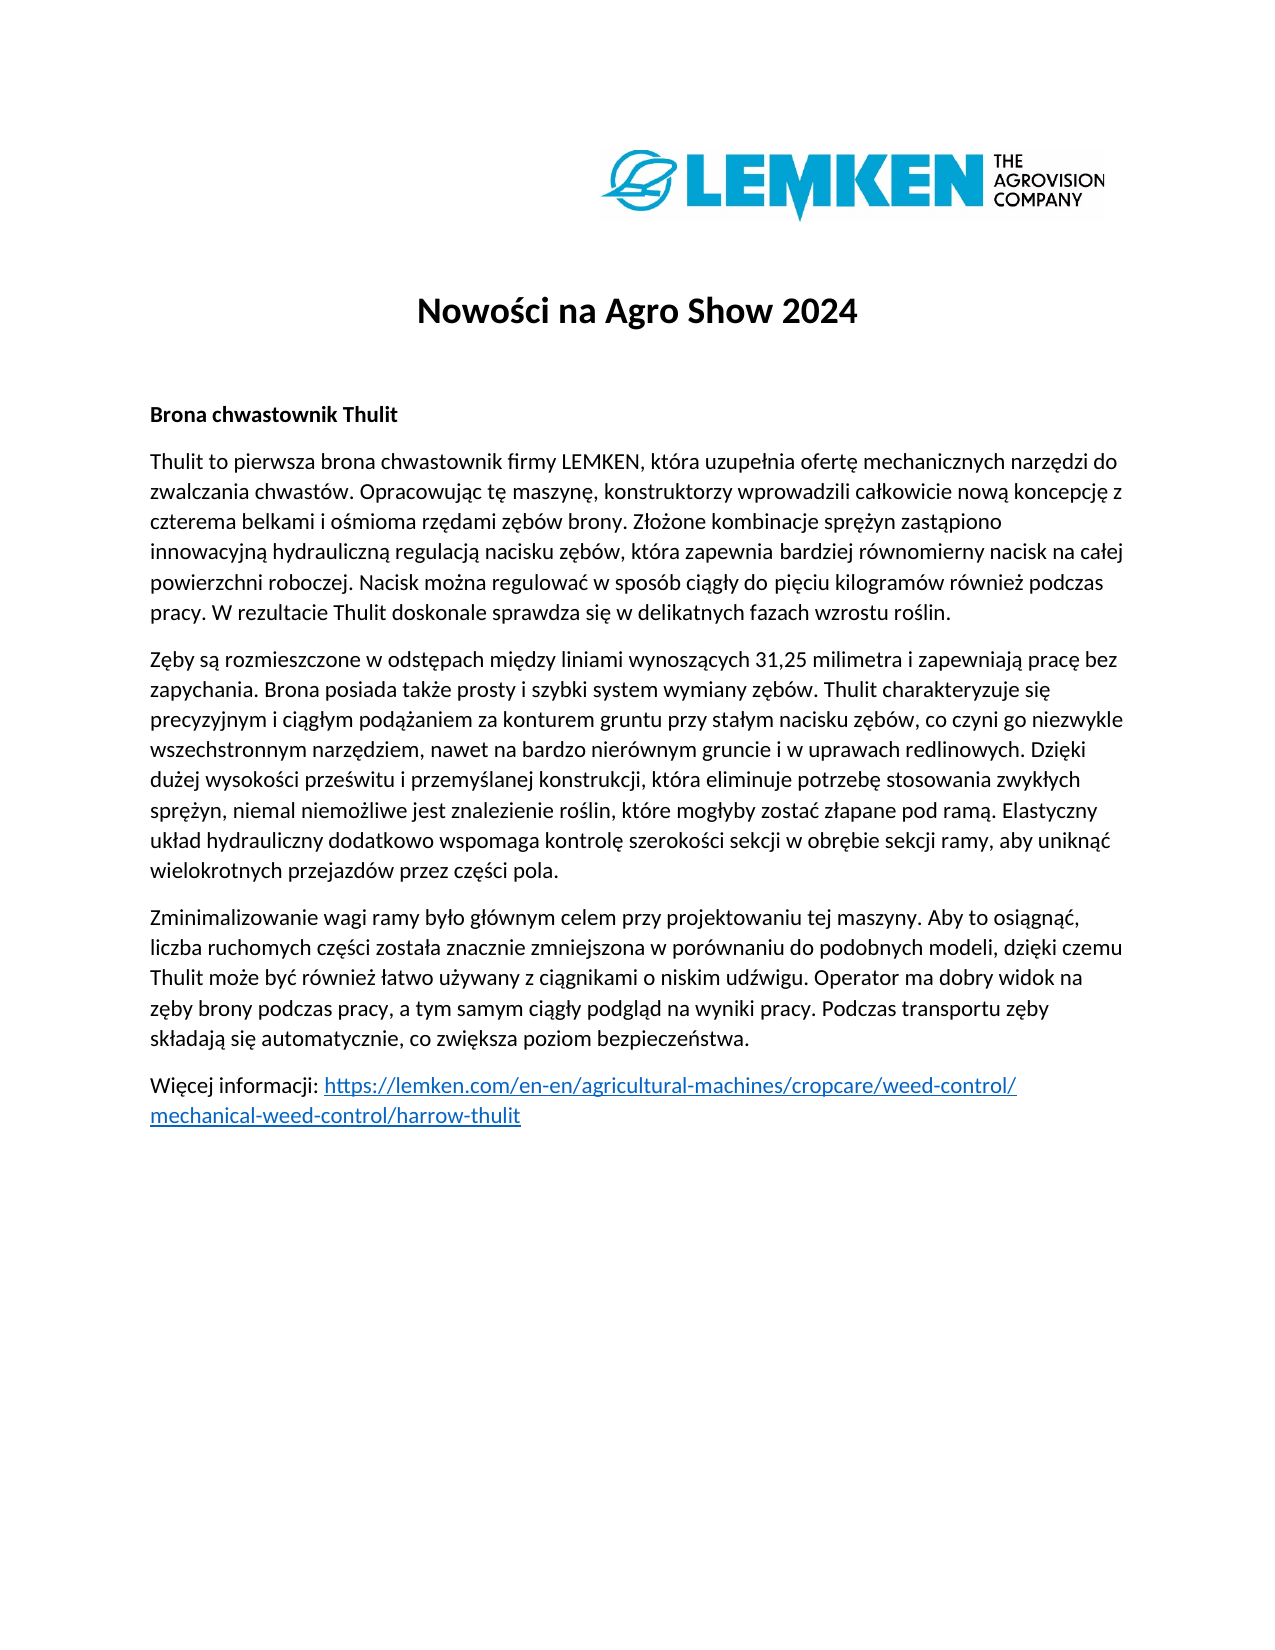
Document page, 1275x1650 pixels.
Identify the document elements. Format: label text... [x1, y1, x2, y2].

text Thulit to pierwsza brona chwastownik firmy LEMKEN, która uzupełnia ofertę mechanicznych narzędzi do zwalczania chwastów. Opracowując tę ​​maszynę, konstruktorzy wprowadzili całkowicie nową koncepcję z czterema belkami i ośmioma rzędami zębów brony. Złożone kombinacje sprężyn zastąpiono innowacyjną hydrauliczną regulacją nacisku zębów, która zapewnia ​​bardziej równomierny nacisk na całej powierzchni roboczej. Nacisk można regulować w sposób ciągły do ​​pięciu kilogramów również podczas pracy. W rezultacie Thulit doskonale sprawdza się w delikatnych fazach wzrostu roślin. [150, 447, 1125, 626]
text Więcej informacji: https://lemken.com/en-en/agricultural-machines/cropcare/weed-control/mechanical-weed-control/harrow-thulit [150, 1071, 1125, 1129]
text Brona chwastownik Thulit [150, 400, 1125, 428]
text Zminimalizowanie wagi ramy było głównym celem przy projektowaniu tej maszyny. Aby to osiągnąć, liczba ruchomych części została znacznie zmniejszona w porównaniu do podobnych modeli, dzięki czemu Thulit może być również łatwo używany z ciągnikami o niskim udźwigu. Operator ma dobry widok na zęby brony podczas pracy, a tym samym ciągły podgląd na wyniki pracy. Podczas transportu zęby składają się automatycznie, co zwiększa poziom bezpieczeństwa. [150, 903, 1125, 1052]
text Zęby są rozmieszczone w odstępach między liniami wynoszących 31,25 milimetra i zapewniają pracę bez zapychania. Brona posiada także prosty i szybki system wymiany zębów. Thulit charakteryzuje się precyzyjnym i ciągłym podążaniem za konturem gruntu przy stałym nacisku zębów, co czyni go niezwykle wszechstronnym narzędziem, nawet na bardzo nierównym gruncie i w uprawach redlinowych. Dzięki dużej wysokości prześwitu i przemyślanej konstrukcji, która eliminuje potrzebę stosowania zwykłych sprężyn, niemal niemożliwe jest znalezienie roślin, które mogłyby zostać złapane pod ramą. Elastyczny układ hydrauliczny dodatkowo wspomaga kontrolę szerokości sekcji w obrębie sekcji ramy, aby uniknąć wielokrotnych przejazdów przez części pola. [150, 645, 1125, 884]
picture [600, 150, 1105, 222]
text Nowości na Agro Show 2024 [150, 287, 1125, 333]
